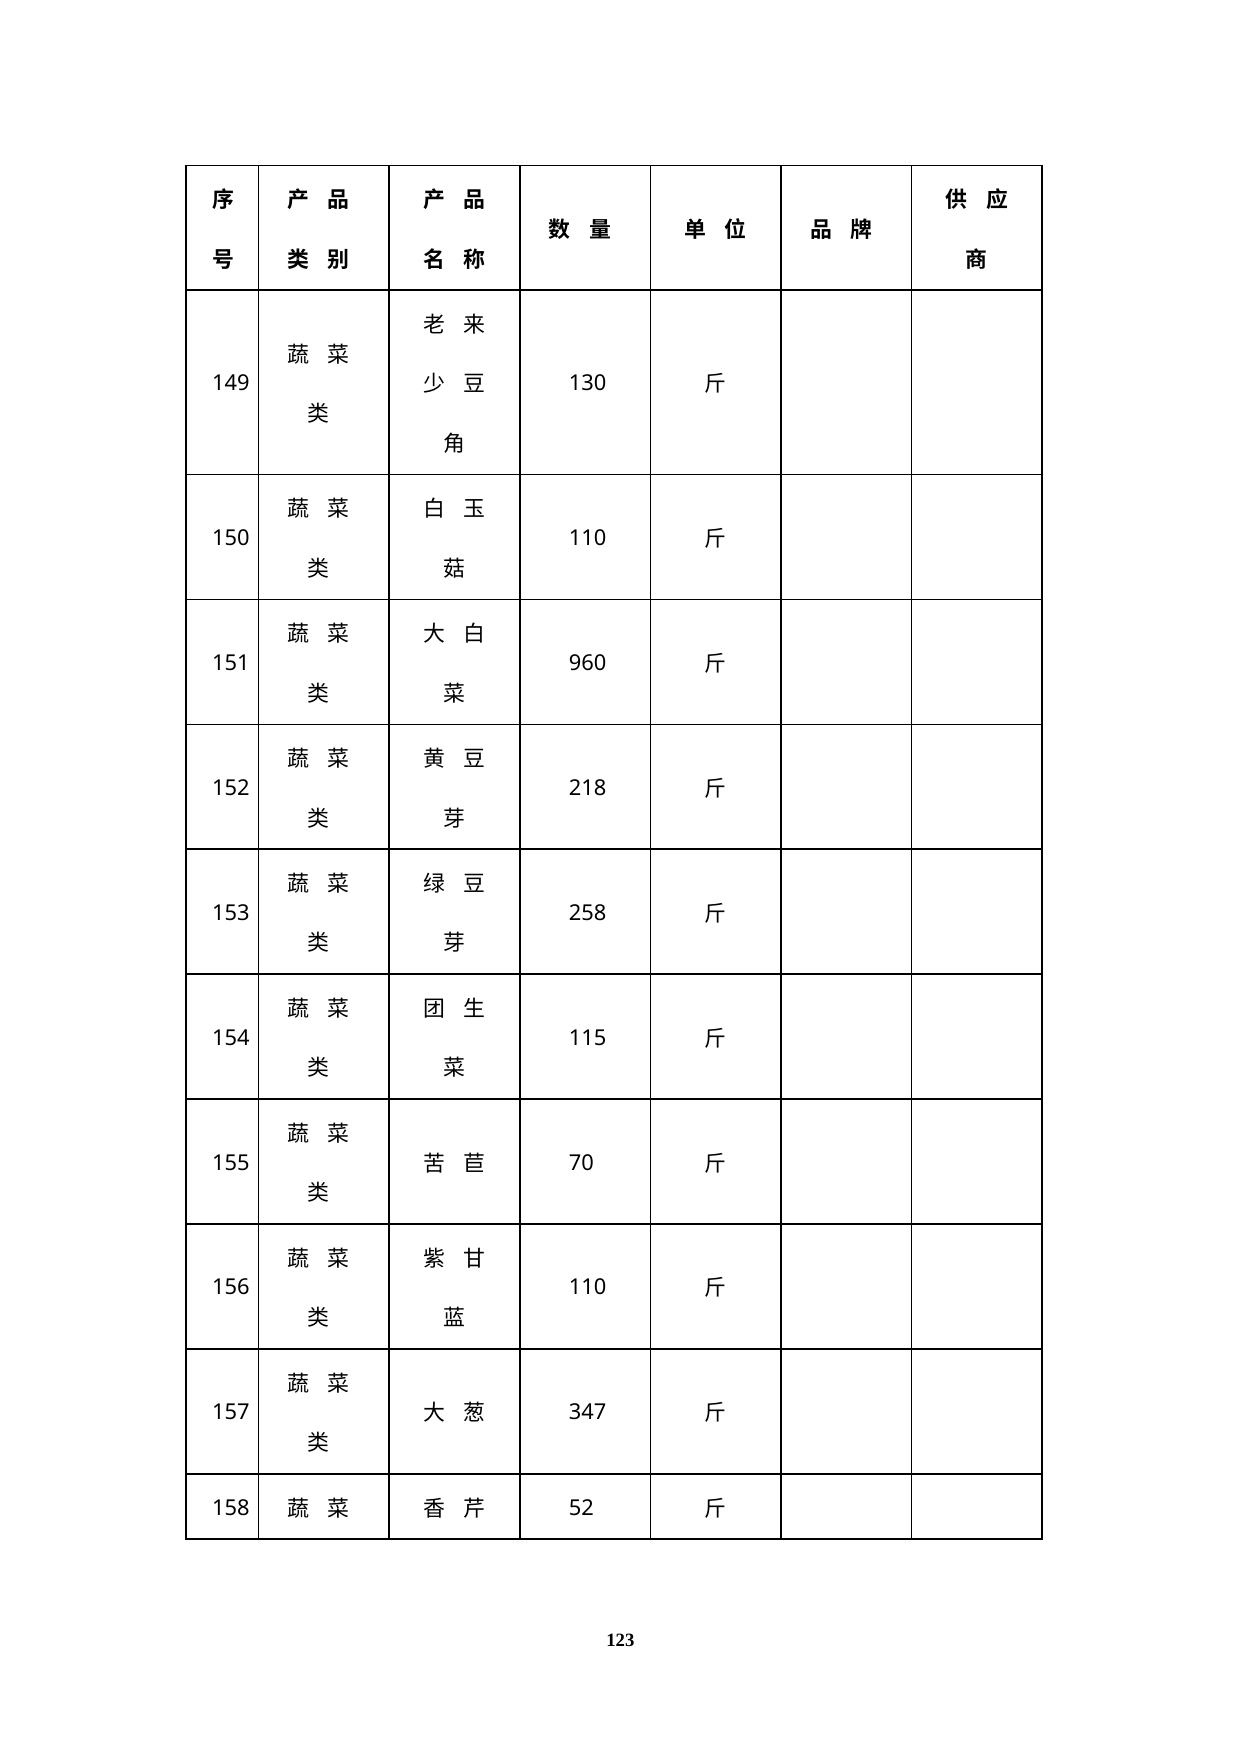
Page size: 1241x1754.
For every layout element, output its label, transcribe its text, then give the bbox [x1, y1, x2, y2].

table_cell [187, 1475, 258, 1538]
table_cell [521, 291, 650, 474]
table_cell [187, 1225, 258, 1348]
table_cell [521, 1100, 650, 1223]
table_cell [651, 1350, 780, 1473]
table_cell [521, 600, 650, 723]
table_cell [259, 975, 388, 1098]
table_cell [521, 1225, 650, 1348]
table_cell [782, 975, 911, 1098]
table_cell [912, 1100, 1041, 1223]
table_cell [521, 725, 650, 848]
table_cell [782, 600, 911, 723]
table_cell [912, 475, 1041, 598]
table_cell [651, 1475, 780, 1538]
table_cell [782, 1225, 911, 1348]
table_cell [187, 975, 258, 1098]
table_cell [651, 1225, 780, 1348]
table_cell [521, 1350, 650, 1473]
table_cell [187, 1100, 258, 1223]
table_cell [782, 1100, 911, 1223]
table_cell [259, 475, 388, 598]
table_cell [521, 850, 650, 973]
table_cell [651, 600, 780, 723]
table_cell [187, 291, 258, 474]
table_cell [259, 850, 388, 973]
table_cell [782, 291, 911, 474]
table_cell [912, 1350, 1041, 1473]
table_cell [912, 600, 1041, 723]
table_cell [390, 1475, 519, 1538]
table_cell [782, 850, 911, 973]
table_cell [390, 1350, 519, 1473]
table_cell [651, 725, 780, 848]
table_header 单位 [651, 166, 780, 289]
table_header 产品类别 [259, 166, 388, 289]
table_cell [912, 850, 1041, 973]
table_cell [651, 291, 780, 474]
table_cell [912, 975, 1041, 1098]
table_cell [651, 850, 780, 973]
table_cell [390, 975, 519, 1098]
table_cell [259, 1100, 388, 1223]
table_header 供应商 [912, 166, 1041, 289]
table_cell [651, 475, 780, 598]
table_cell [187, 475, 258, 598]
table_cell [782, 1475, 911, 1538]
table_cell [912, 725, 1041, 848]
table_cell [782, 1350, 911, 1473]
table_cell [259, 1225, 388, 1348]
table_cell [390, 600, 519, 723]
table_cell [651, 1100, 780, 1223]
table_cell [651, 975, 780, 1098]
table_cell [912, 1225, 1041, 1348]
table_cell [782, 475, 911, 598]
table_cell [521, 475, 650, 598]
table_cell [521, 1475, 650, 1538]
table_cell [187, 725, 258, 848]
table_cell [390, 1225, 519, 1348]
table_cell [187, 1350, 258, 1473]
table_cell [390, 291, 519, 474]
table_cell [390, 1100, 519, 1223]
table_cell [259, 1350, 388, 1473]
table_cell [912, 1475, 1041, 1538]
table_header 品牌 [782, 166, 911, 289]
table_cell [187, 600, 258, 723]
table_header 产品名称 [390, 166, 519, 289]
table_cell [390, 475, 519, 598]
table_header 数量 [521, 166, 650, 289]
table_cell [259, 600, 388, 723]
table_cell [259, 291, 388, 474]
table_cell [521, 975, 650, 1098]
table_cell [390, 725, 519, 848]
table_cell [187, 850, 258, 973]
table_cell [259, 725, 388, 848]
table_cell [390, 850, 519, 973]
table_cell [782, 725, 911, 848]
table_header 序号 [187, 166, 258, 289]
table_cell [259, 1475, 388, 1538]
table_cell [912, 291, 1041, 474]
